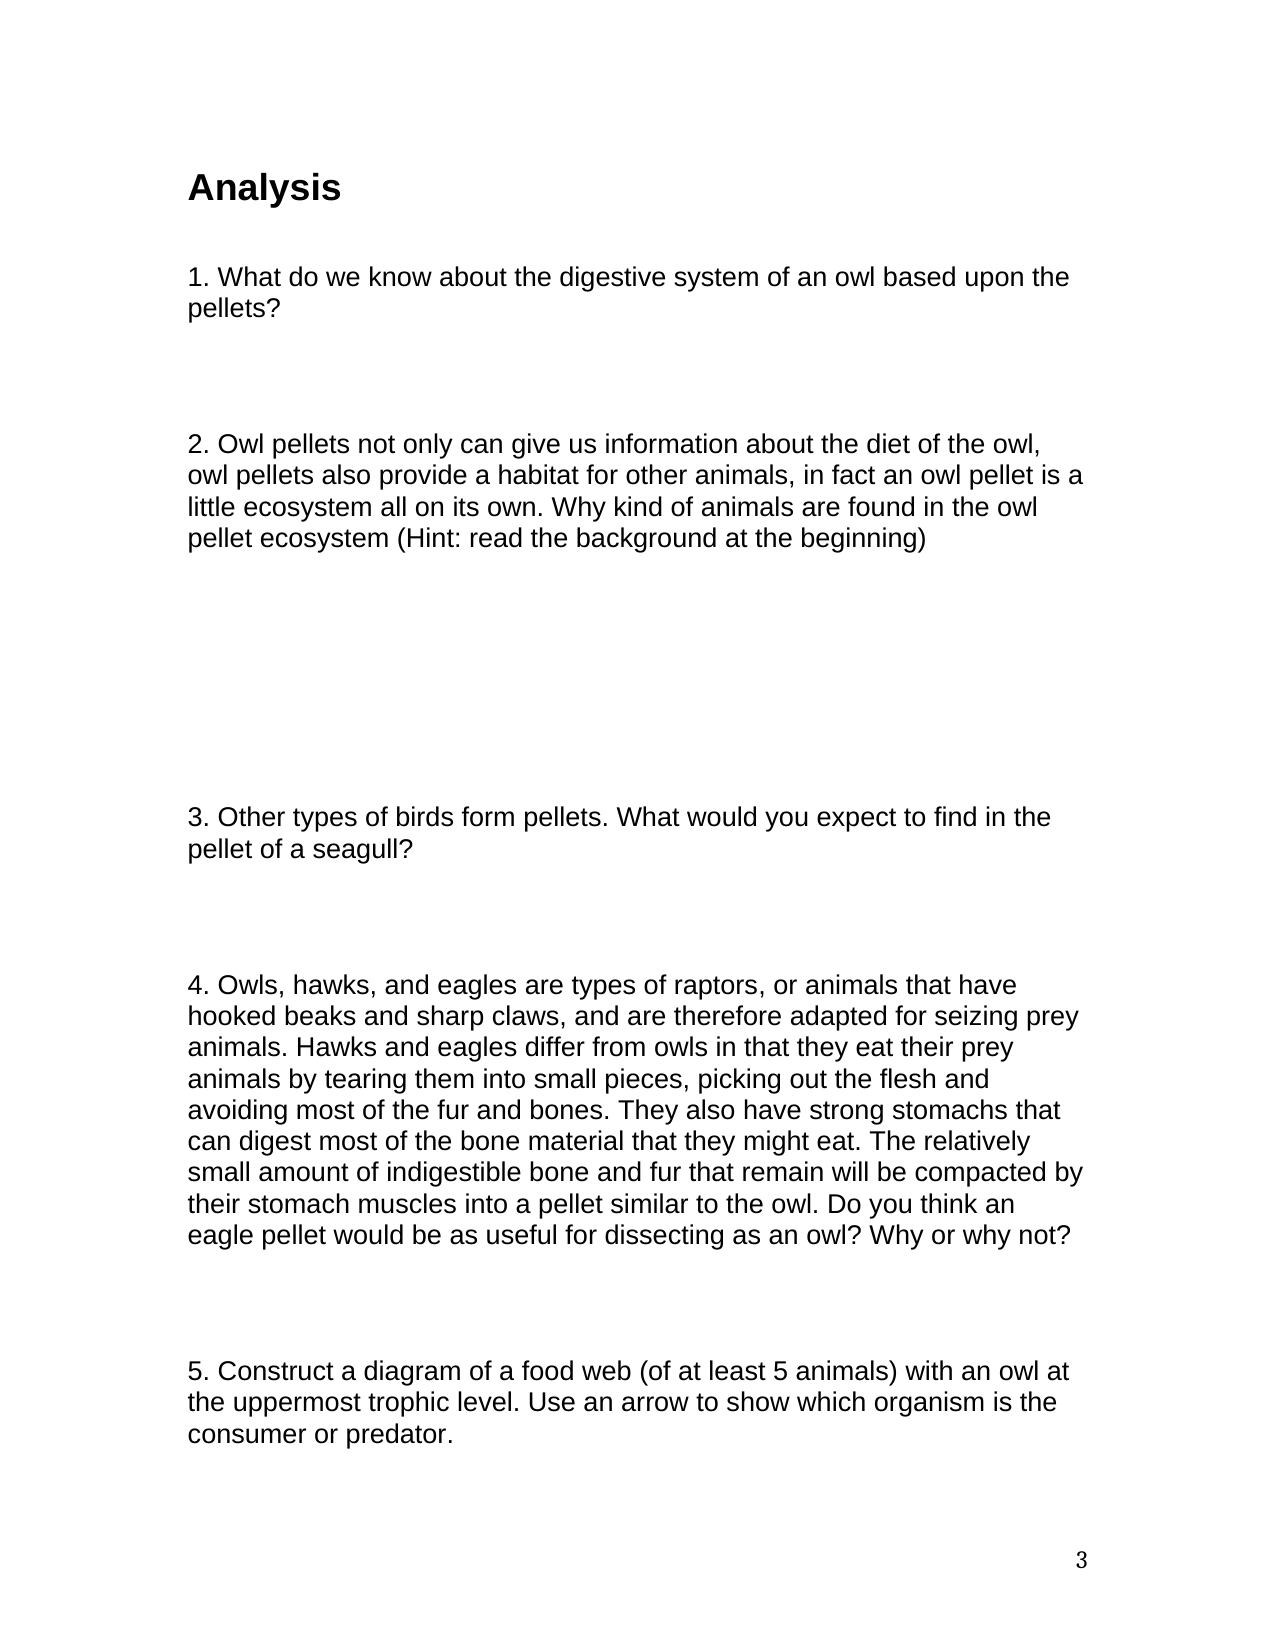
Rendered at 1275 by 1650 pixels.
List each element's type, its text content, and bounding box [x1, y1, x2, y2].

text Analysis [187, 165, 1087, 208]
text 2. Owl pellets not only can give us information about the diet of the owl, owl pellets also provide a habitat for other animals, in fact an owl pellet is a little ecosystem all on its own. Why kind of animals are found in the owl pellet ecosystem (Hint: read the background at the beginning) [187, 428, 1087, 553]
text 1. What do we know about the digestive system of an owl based upon the pellets? [187, 261, 1087, 323]
text 5. Construct a diagram of a food web (of at least 5 animals) with an owl at the uppermost trophic level. Use an arrow to show which organism is the consumer or predator. [187, 1355, 1087, 1449]
text 3. Other types of birds form pellets. What would you expect to find in the pellet of a seagull? [187, 801, 1087, 864]
text 4. Owls, hawks, and eagles are types of raptors, or animals that have hooked beaks and sharp claws, and are therefore adapted for seizing prey animals. Hawks and eagles differ from owls in that they eat their prey animals by tearing them into small pieces, picking out the flesh and avoiding most of the fur and bones. They also have strong stomachs that can digest most of the bone material that they might eat. The relatively small amount of indigestible bone and fur that remain will be compacted by their stomach muscles into a pellet similar to the owl. Do you think an eagle pellet would be as useful for dissecting as an owl? Why or why not? [187, 969, 1087, 1250]
